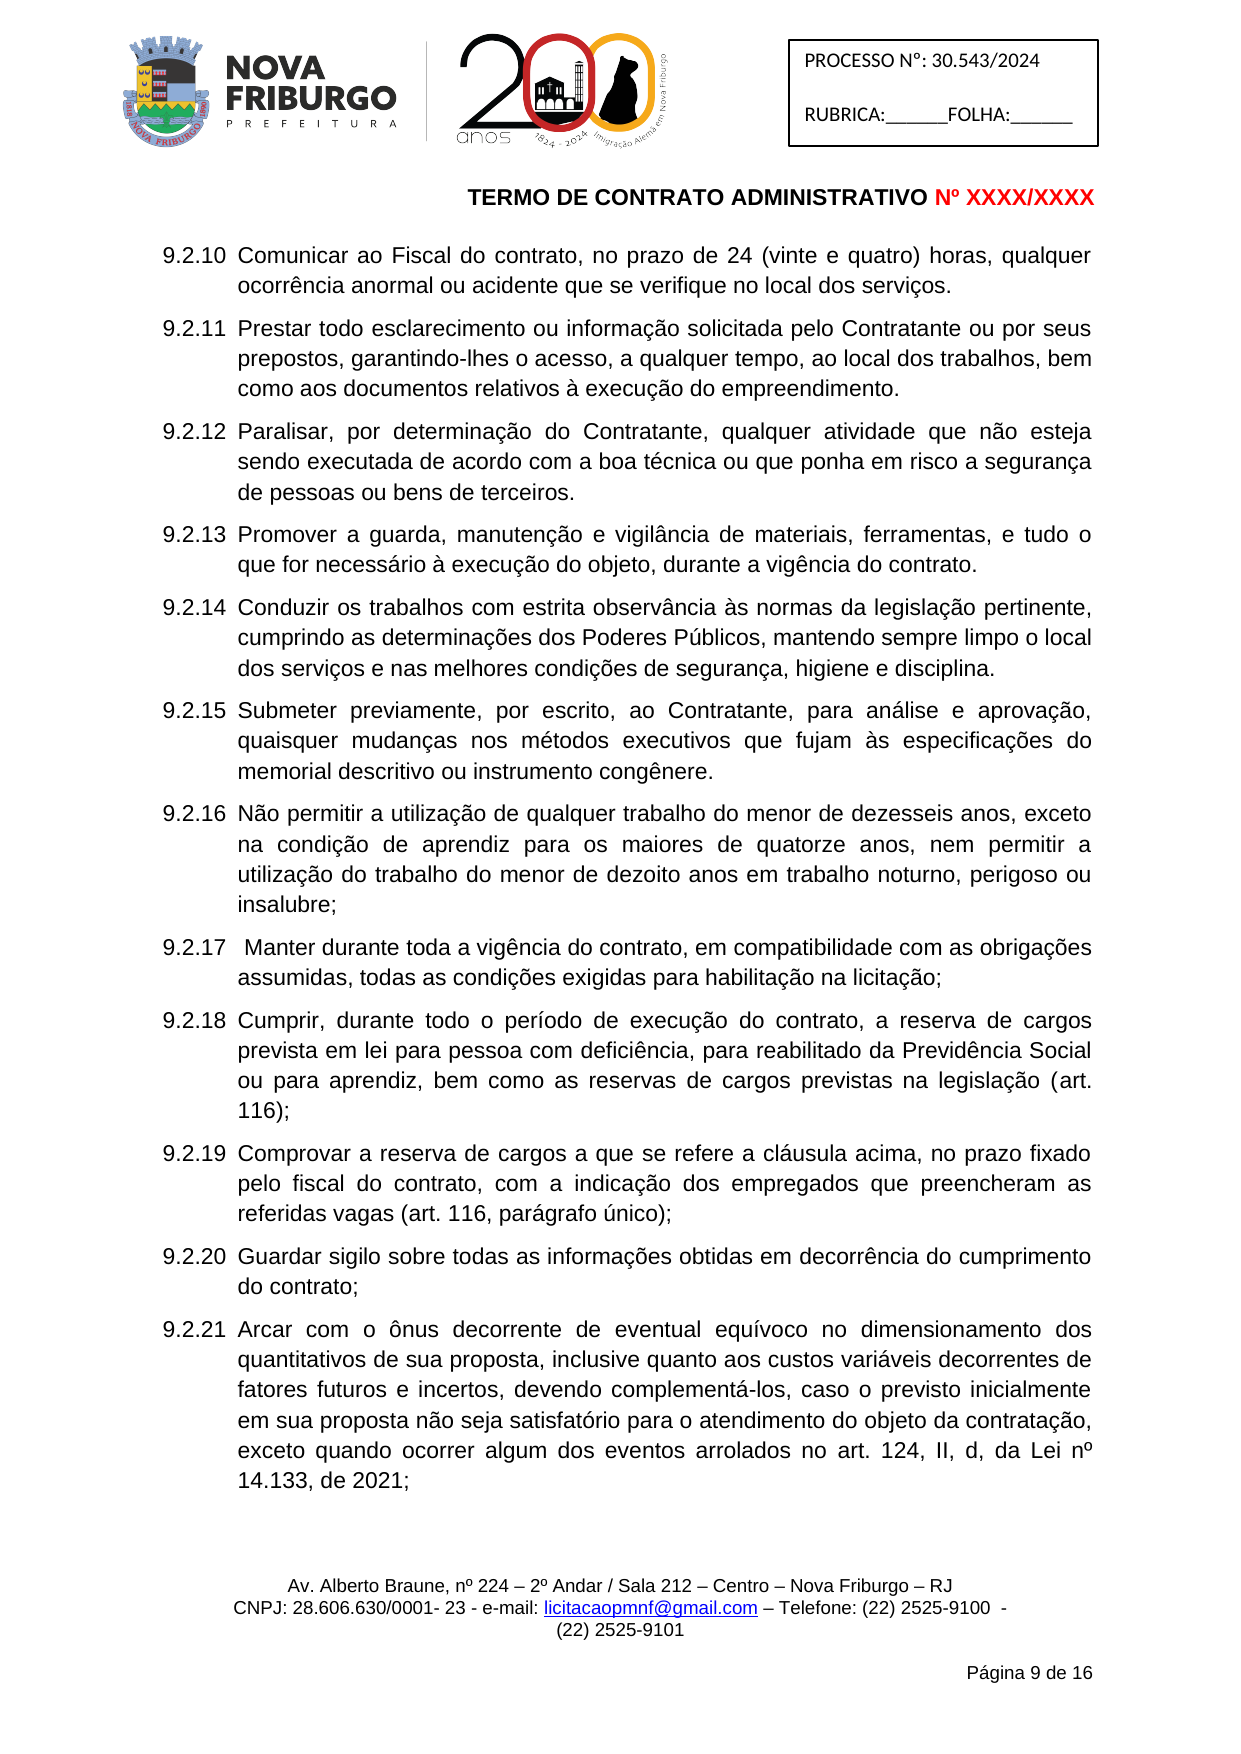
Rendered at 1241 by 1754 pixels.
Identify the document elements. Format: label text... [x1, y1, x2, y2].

list Submeter previamente, por escrito, ao Contratante, para análise e aprovação, quaisquer mudanças nos métodos executivos que fujam às especificações do memorial descritivo ou instrumento congênere. [162, 697, 1092, 784]
list Manter durante toda a vigência do contrato, em compatibilidade com as obrigações assumidas, todas as condições exigidas para habilitação na licitação; [162, 934, 1092, 990]
list Guardar sigilo sobre todas as informações obtidas em decorrência do cumprimento do contrato; [162, 1243, 1092, 1299]
list Não permitir a utilização de qualquer trabalho do menor de dezesseis anos, exceto na condição de aprendiz para os maiores de quatorze anos, nem permitir a utilização do trabalho do menor de dezoito anos em trabalho noturno, perigoso ou insalubre; [162, 800, 1092, 917]
list Comprovar a reserva de cargos a que se refere a cláusula acima, no prazo fixado pelo fiscal do contrato, com a indicação dos empregados que preencheram as referidas vagas (art. 116, parágrafo único); [162, 1140, 1092, 1227]
list Prestar todo esclarecimento ou informação solicitada pelo Contratante ou por seus prepostos, garantindo-lhes o acesso, a qualquer tempo, ao local dos trabalhos, bem como aos documentos relativos à execução do empreendimento. [162, 315, 1092, 402]
list Promover a guarda, manutenção e vigilância de materiais, ferramentas, e tudo o que for necessário à execução do objeto, durante a vigência do contrato. [162, 521, 1092, 578]
list Paralisar, por determinação do Contratante, qualquer atividade que não esteja sendo executada de acordo com a boa técnica ou que ponha em risco a segurança de pessoas ou bens de terceiros. [162, 418, 1092, 505]
list Arcar com o ônus decorrente de eventual equívoco no dimensionamento dos quantitativos de sua proposta, inclusive quanto aos custos variáveis decorrentes de fatores futuros e incertos, devendo complementá-los, caso o previsto inicialmente em sua proposta não seja satisfatório para o atendimento do objeto da contratação, exceto quando ocorrer algum dos eventos arrolados no art. 124, II, d, da Lei nº 14.133, de 2021; [162, 1316, 1092, 1493]
list Conduzir os trabalhos com estrita observância às normas da legislação pertinente, cumprindo as determinações dos Poderes Públicos, mantendo sempre limpo o local dos serviços e nas melhores condições de segurança, higiene e disciplina. [162, 594, 1092, 681]
list Comunicar ao Fiscal do contrato, no prazo de 24 (vinte e quatro) horas, qualquer ocorrência anormal ou acidente que se verifique no local dos serviços. [162, 242, 1092, 298]
list Cumprir, durante todo o período de execução do contrato, a reserva de cargos prevista em lei para pessoa com deficiência, para reabilitado da Previdência Social ou para aprendiz, bem como as reservas de cargos previstas na legislação (art. 116); [162, 1007, 1092, 1123]
picture [94, 0, 701, 178]
